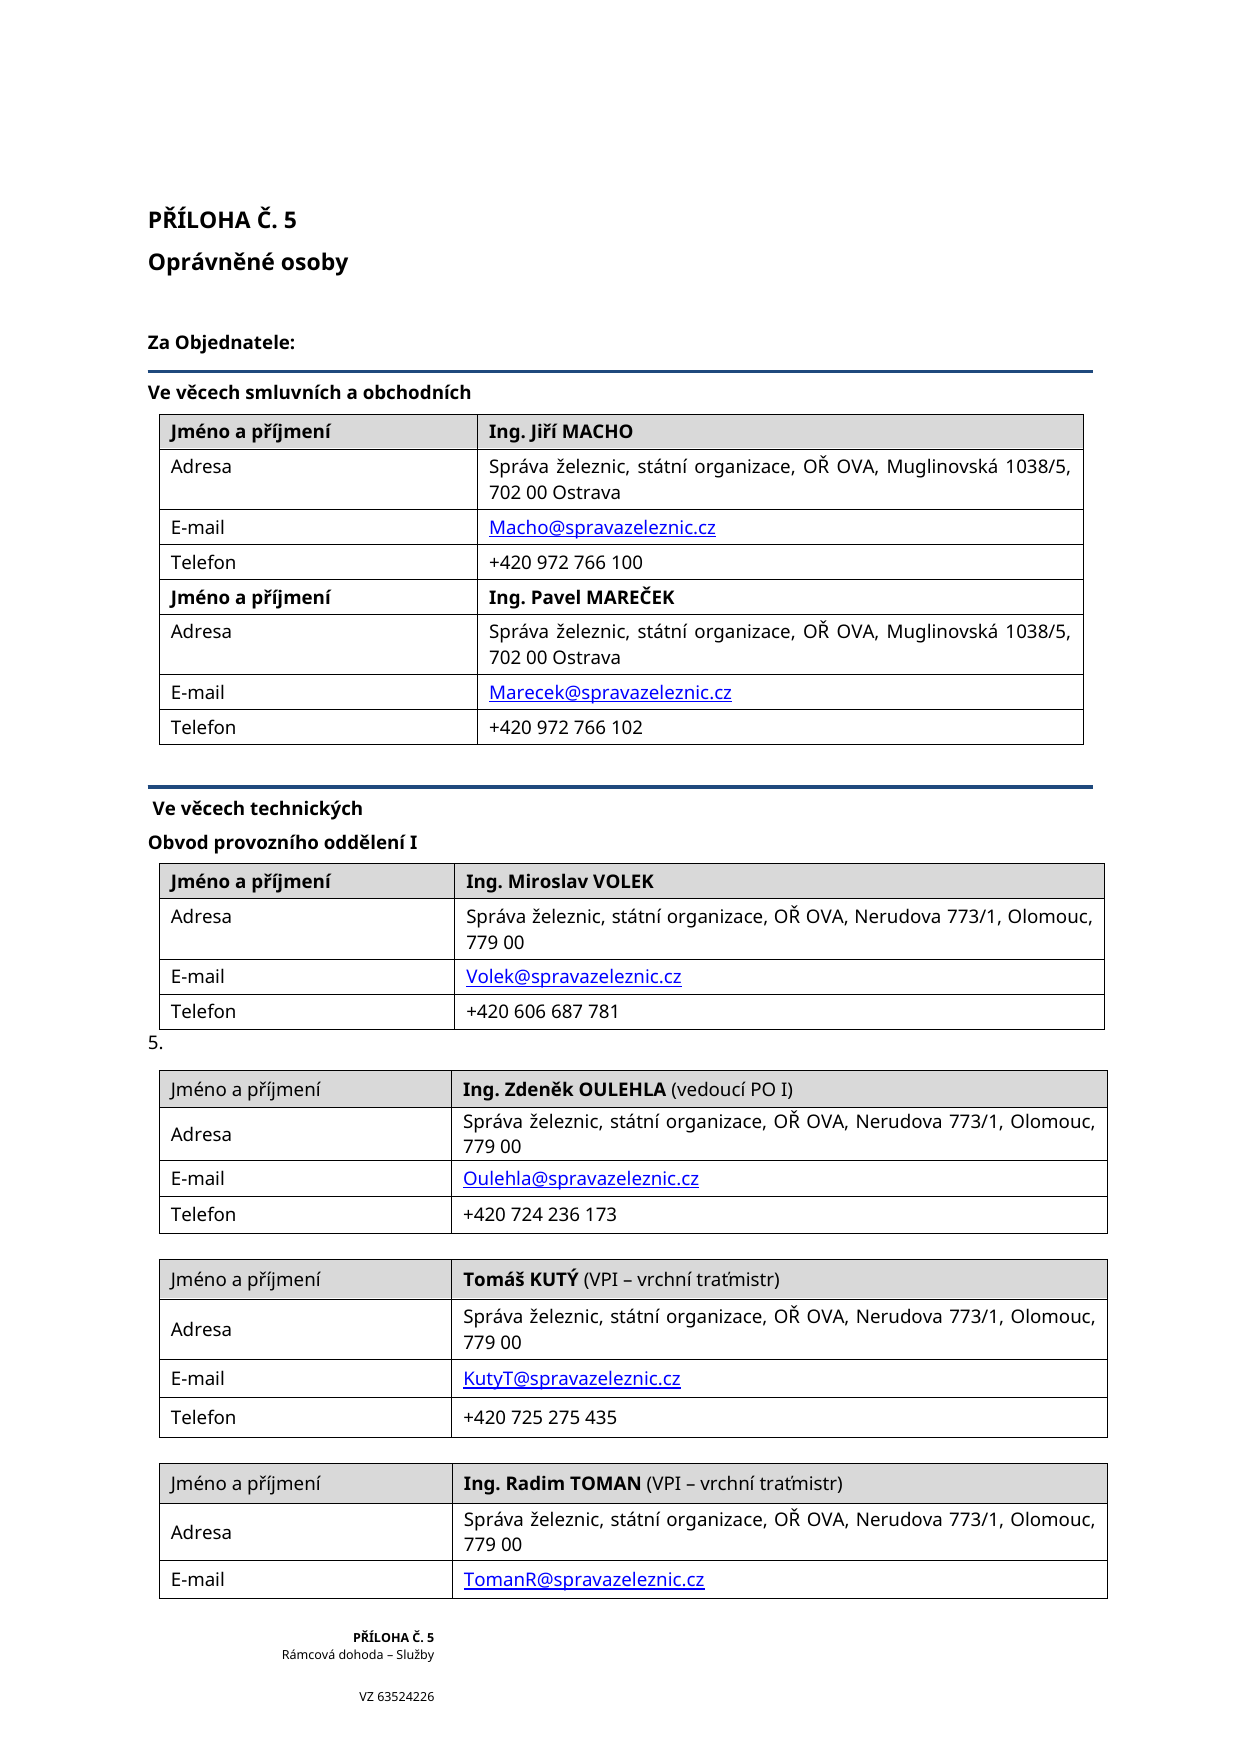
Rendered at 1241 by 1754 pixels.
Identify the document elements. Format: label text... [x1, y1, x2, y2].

table_cell KutyT@spravazeleznic.cz [452, 1360, 1107, 1397]
text Obvod provozního oddělení I [148, 820, 1093, 854]
table_cell Adresa [160, 1108, 451, 1160]
table_header Jméno a příjmení [160, 1071, 451, 1107]
table_cell Adresa [160, 1300, 451, 1359]
table_cell Oulehla@spravazeleznic.cz [452, 1161, 1107, 1196]
text Za Objednatele: [148, 329, 1093, 355]
table_cell Macho@spravazeleznic.cz [478, 510, 1083, 544]
table_cell TomanR@spravazeleznic.cz [453, 1561, 1107, 1598]
table_cell E-mail [160, 960, 454, 993]
table_cell E-mail [160, 1360, 451, 1397]
table_cell Telefon [160, 710, 477, 744]
table_header Jméno a příjmení [160, 1260, 451, 1298]
table_cell Správa železnic, státní organizace, OŘ OVA, Nerudova 773/1, Olomouc, 779 00 [455, 899, 1104, 959]
table_cell Adresa [160, 899, 454, 959]
table_header Ing. Zdeněk OULEHLA (vedoucí PO I) [452, 1071, 1107, 1107]
table_cell E-mail [160, 1561, 452, 1598]
table_cell Adresa [160, 615, 477, 674]
table_cell Správa železnic, státní organizace, OŘ OVA, Muglinovská 1038/5, 702 00 Ostrava [478, 615, 1083, 674]
table_header Tomáš KUTÝ (VPI – vrchní traťmistr) [452, 1260, 1107, 1298]
table_cell Telefon [160, 1197, 451, 1232]
table_header Ing. Jiří MACHO [478, 415, 1083, 448]
table_cell Volek@spravazeleznic.cz [455, 960, 1104, 993]
table_cell Správa železnic, státní organizace, OŘ OVA, Nerudova 773/1, Olomouc, 779 00 [452, 1300, 1107, 1359]
table_cell +420 972 766 102 [478, 710, 1083, 744]
table_cell Jméno a příjmení [160, 580, 477, 614]
table_cell Správa železnic, státní organizace, OŘ OVA, Muglinovská 1038/5, 702 00 Ostrava [478, 450, 1083, 509]
table_cell Telefon [160, 995, 454, 1028]
text Ve věcech smluvních a obchodních [148, 373, 1093, 405]
text Ve věcech technických [148, 789, 1093, 820]
text Oprávněné osoby [148, 247, 1093, 276]
table_cell +420 606 687 781 [455, 995, 1104, 1028]
table_cell Telefon [160, 545, 477, 579]
table_header Jméno a příjmení [160, 415, 477, 448]
table_cell +420 725 275 435 [452, 1398, 1107, 1437]
table_cell Adresa [160, 450, 477, 509]
table_cell E-mail [160, 675, 477, 709]
table_cell +420 972 766 100 [478, 545, 1083, 579]
table_cell +420 724 236 173 [452, 1197, 1107, 1232]
table_cell Marecek@spravazeleznic.cz [478, 675, 1083, 709]
text Příloha č. 5 [148, 206, 1093, 235]
table_cell Adresa [160, 1504, 452, 1560]
table_cell Telefon [160, 1398, 451, 1437]
table_cell Správa železnic, státní organizace, OŘ OVA, Nerudova 773/1, Olomouc, 779 00 [452, 1108, 1107, 1160]
table_header Jméno a příjmení [160, 1464, 452, 1503]
table_cell E-mail [160, 1161, 451, 1196]
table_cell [453, 1504, 1107, 1560]
table_header Jméno a příjmení [160, 864, 454, 898]
table_header Ing. Radim TOMAN (VPI – vrchní traťmistr) [453, 1464, 1107, 1503]
table_header Ing. Miroslav VOLEK [455, 864, 1104, 898]
table_cell E-mail [160, 510, 477, 544]
table_cell Ing. Pavel MAREČEK [478, 580, 1083, 614]
